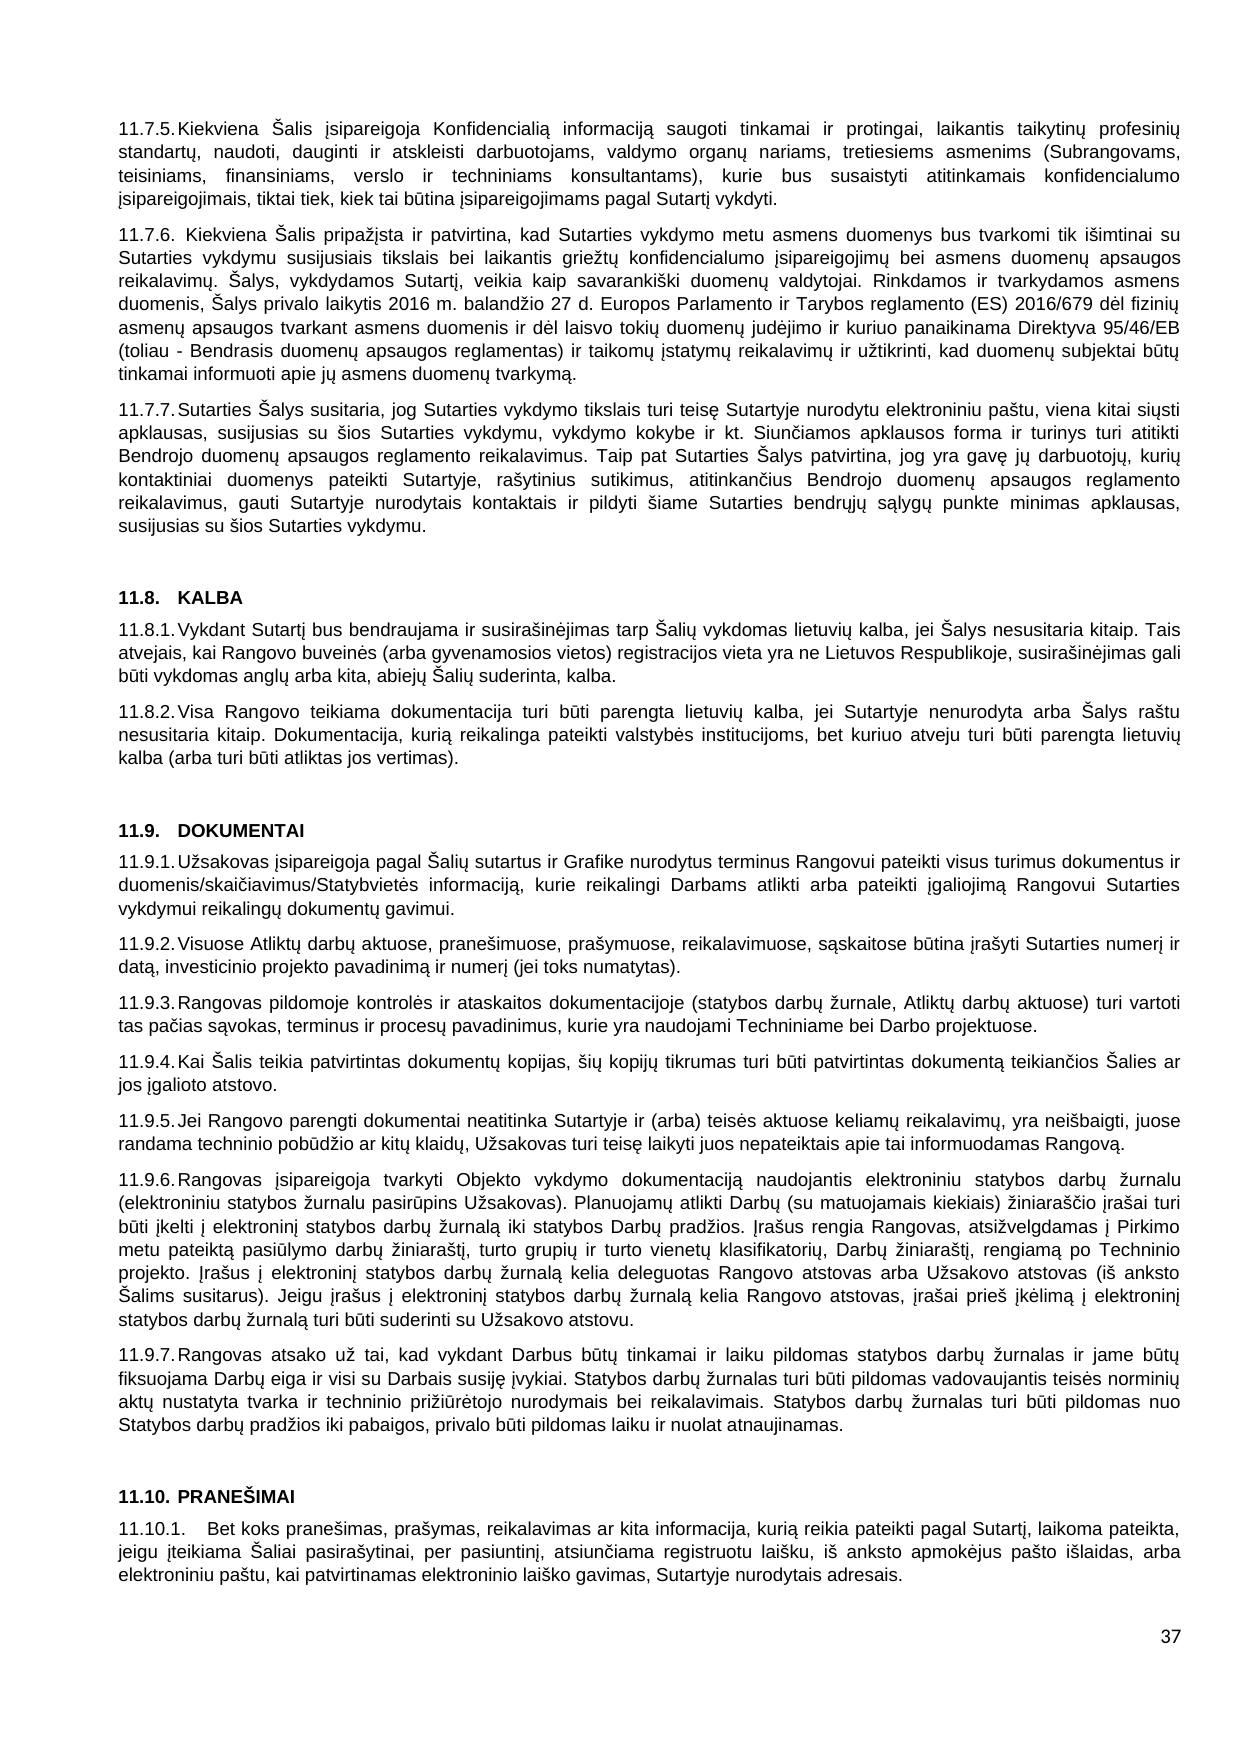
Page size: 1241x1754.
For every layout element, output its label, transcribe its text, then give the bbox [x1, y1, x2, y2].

list Vykdant Sutartį bus bendraujama ir susirašinėjimas tarp Šalių vykdomas lietuvių kalba, jei Šalys nesusitaria kitaip. Tais atvejais, kai Rangovo buveinės (arba gyvenamosios vietos) registracijos vieta yra ne Lietuvos Respublikoje, susirašinėjimas gali būti vykdomas anglų arba kita, abiejų Šalių suderinta, kalba. [118, 618, 1181, 687]
list Užsakovas įsipareigoja pagal Šalių sutartus ir Grafike nurodytus terminus Rangovui pateikti visus turimus dokumentus ir duomenis/skaičiavimus/Statybvietės informaciją, kurie reikalingi Darbams atlikti arba pateikti įgaliojimą Rangovui Sutarties vykdymui reikalingų dokumentų gavimui. [118, 851, 1181, 919]
list Kiekviena Šalis pripažįsta ir patvirtina, kad Sutarties vykdymo metu asmens duomenys bus tvarkomi tik išimtinai su Sutarties vykdymu susijusiais tikslais bei laikantis griežtų konfidencialumo įsipareigojimų bei asmens duomenų apsaugos reikalavimų. Šalys, vykdydamos Sutartį, veikia kaip savarankiški duomenų valdytojai. Rinkdamos ir tvarkydamos asmens duomenis, Šalys privalo laikytis 2016 m. balandžio 27 d. Europos Parlamento ir Tarybos reglamento (ES) 2016/679 dėl fizinių asmenų apsaugos tvarkant asmens duomenis ir dėl laisvo tokių duomenų judėjimo ir kuriuo panaikinama Direktyva 95/46/EB (toliau - Bendrasis duomenų apsaugos reglamentas) ir taikomų įstatymų reikalavimų ir užtikrinti, kad duomenų subjektai būtų tinkamai informuoti apie jų asmens duomenų tvarkymą. [118, 223, 1181, 384]
list Rangovas pildomoje kontrolės ir ataskaitos dokumentacijoje (statybos darbų žurnale, Atliktų darbų aktuose) turi vartoti tas pačias sąvokas, terminus ir procesų pavadinimus, kurie yra naudojami Techniniame bei Darbo projektuose. [118, 992, 1181, 1037]
subtitle Dokumentai [118, 819, 1181, 841]
subtitle Kalba [118, 587, 1181, 608]
list Sutarties Šalys susitaria, jog Sutarties vykdymo tikslais turi teisę Sutartyje nurodytu elektroniniu paštu, viena kitai siųsti apklausas, susijusias su šios Sutarties vykdymu, vykdymo kokybe ir kt. Siunčiamos apklausos forma ir turinys turi atitikti Bendrojo duomenų apsaugos reglamento reikalavimus. Taip pat Sutarties Šalys patvirtina, jog yra gavę jų darbuotojų, kurių kontaktiniai duomenys pateikti Sutartyje, rašytinius sutikimus, atitinkančius Bendrojo duomenų apsaugos reglamento reikalavimus, gauti Sutartyje nurodytais kontaktais ir pildyti šiame Sutarties bendrųjų sąlygų punkte minimas apklausas, susijusias su šios Sutarties vykdymu. [118, 399, 1181, 536]
list Rangovas atsako už tai, kad vykdant Darbus būtų tinkamai ir laiku pildomas statybos darbų žurnalas ir jame būtų fiksuojama Darbų eiga ir visi su Darbais susiję įvykiai. Statybos darbų žurnalas turi būti pildomas vadovaujantis teisės norminių aktų nustatyta tvarka ir techninio prižiūrėtojo nurodymais bei reikalavimais. Statybos darbų žurnalas turi būti pildomas nuo Statybos darbų pradžios iki pabaigos, privalo būti pildomas laiku ir nuolat atnaujinamas. [118, 1344, 1181, 1435]
list Jei Rangovo parengti dokumentai neatitinka Sutartyje ir (arba) teisės aktuose keliamų reikalavimų, yra neišbaigti, juose randama techninio pobūdžio ar kitų klaidų, Užsakovas turi teisę laikyti juos nepateiktais apie tai informuodamas Rangovą. [118, 1110, 1181, 1155]
list Bet koks pranešimas, prašymas, reikalavimas ar kita informacija, kurią reikia pateikti pagal Sutartį, laikoma pateikta, jeigu įteikiama Šaliai pasirašytinai, per pasiuntinį, atsiunčiama registruotu laišku, iš anksto apmokėjus pašto išlaidas, arba elektroniniu paštu, kai patvirtinamas elektroninio laiško gavimas, Sutartyje nurodytais adresais. [118, 1517, 1181, 1586]
subtitle Pranešimai [118, 1486, 1181, 1507]
list Kai Šalis teikia patvirtintas dokumentų kopijas, šių kopijų tikrumas turi būti patvirtintas dokumentą teikiančios Šalies ar jos įgalioto atstovo. [118, 1051, 1181, 1096]
list Visa Rangovo teikiama dokumentacija turi būti parengta lietuvių kalba, jei Sutartyje nenurodyta arba Šalys raštu nesusitaria kitaip. Dokumentacija, kurią reikalinga pateikti valstybės institucijoms, bet kuriuo atveju turi būti parengta lietuvių kalba (arba turi būti atliktas jos vertimas). [118, 701, 1181, 769]
list Visuose Atliktų darbų aktuose, pranešimuose, prašymuose, reikalavimuose, sąskaitose būtina įrašyti Sutarties numerį ir datą, investicinio projekto pavadinimą ir numerį (jei toks numatytas). [118, 933, 1181, 978]
list Rangovas įsipareigoja tvarkyti Objekto vykdymo dokumentaciją naudojantis elektroniniu statybos darbų žurnalu (elektroniniu statybos žurnalu pasirūpins Užsakovas). Planuojamų atlikti Darbų (su matuojamais kiekiais) žiniaraščio įrašai turi būti įkelti į elektroninį statybos darbų žurnalą iki statybos Darbų pradžios. Įrašus rengia Rangovas, atsižvelgdamas į Pirkimo metu pateiktą pasiūlymo darbų žiniaraštį, turto grupių ir turto vienetų klasifikatorių, Darbų žiniaraštį, rengiamą po Techninio projekto. Įrašus į elektroninį statybos darbų žurnalą kelia deleguotas Rangovo atstovas arba Užsakovo atstovas (iš anksto Šalims susitarus). Jeigu įrašus į elektroninį statybos darbų žurnalą kelia Rangovo atstovas, įrašai prieš įkėlimą į elektroninį statybos darbų žurnalą turi būti suderinti su Užsakovo atstovu. [118, 1169, 1181, 1330]
list Kiekviena Šalis įsipareigoja Konfidencialią informaciją saugoti tinkamai ir protingai, laikantis taikytinų profesinių standartų, naudoti, dauginti ir atskleisti darbuotojams, valdymo organų nariams, tretiesiems asmenims (Subrangovams, teisiniams, finansiniams, verslo ir techniniams konsultantams), kurie bus susaistyti atitinkamais konfidencialumo įsipareigojimais, tiktai tiek, kiek tai būtina įsipareigojimams pagal Sutartį vykdyti. [118, 118, 1181, 209]
